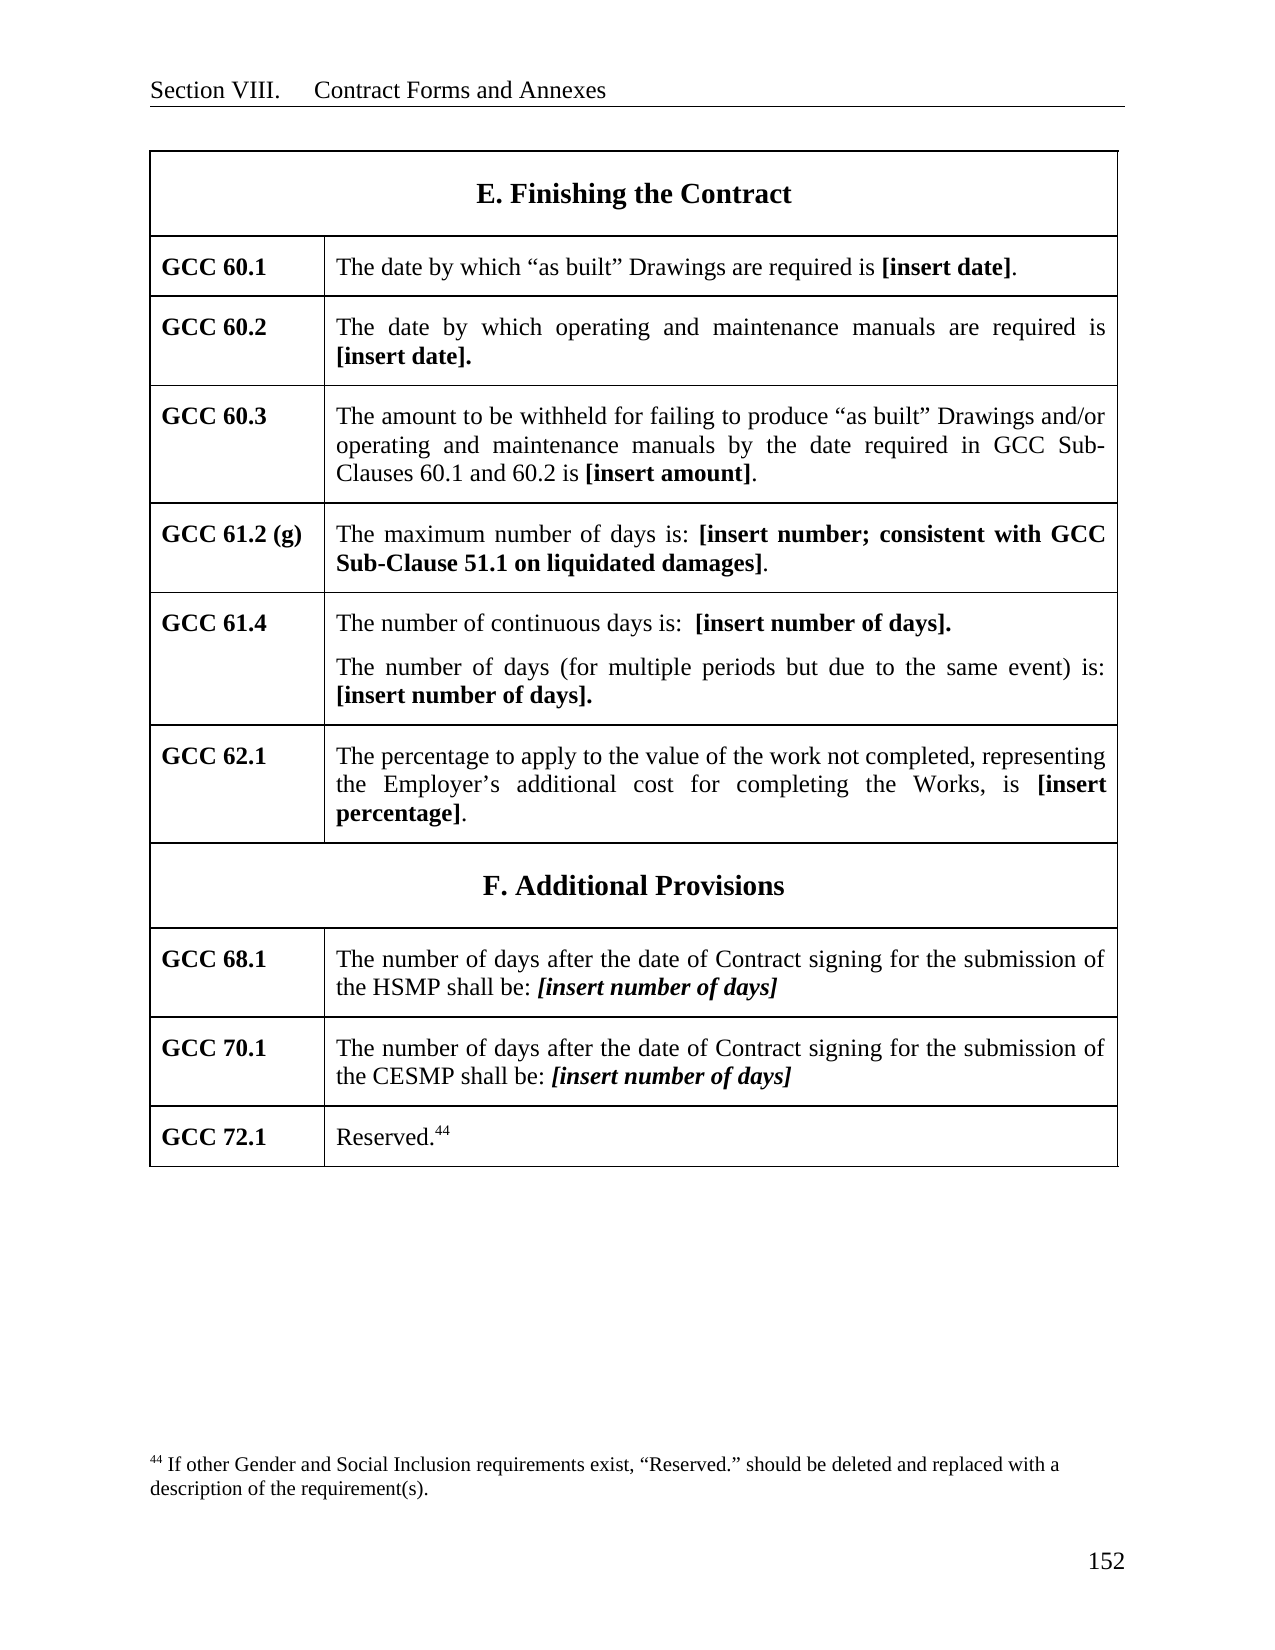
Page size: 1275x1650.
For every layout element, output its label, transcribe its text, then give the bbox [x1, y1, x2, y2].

table_cell GCC 68.1 [151, 929, 324, 1016]
table_cell The percentage to apply to the value of the work not completed, representing the Employer’s additional cost for completing the Works, is [insert percentage]. [325, 726, 1117, 842]
table_cell The date by which “as built” Drawings are required is [insert date]. [325, 237, 1117, 295]
table_cell GCC 70.1 [151, 1018, 324, 1105]
table_cell GCC 72.1 [151, 1107, 324, 1166]
table_cell The number of days after the date of Contract signing for the submission of the CESMP shall be: [insert number of days] [325, 1018, 1117, 1105]
table_cell The date by which operating and maintenance manuals are required is [insert date]. [325, 297, 1117, 384]
table_cell F. Additional Provisions [151, 844, 1117, 927]
table_cell GCC 62.1 [151, 726, 324, 842]
table_cell GCC 61.2 (g) [151, 504, 324, 591]
table_cell GCC 61.4 [151, 593, 324, 724]
table_cell The number of days after the date of Contract signing for the submission of the HSMP shall be: [insert number of days] [325, 929, 1117, 1016]
table_cell The maximum number of days is: [insert number; consistent with GCC Sub-Clause 51.1 on liquidated damages]. [325, 504, 1117, 591]
table_cell GCC 60.3 [151, 386, 324, 502]
table_cell The number of continuous days is: [insert number of days]. The number of days (for multiple periods but due to the same event) is: [insert number of days]. [325, 593, 1117, 724]
table_cell GCC 60.2 [151, 297, 324, 384]
table_cell Reserved. [325, 1107, 1117, 1166]
table_cell The amount to be withheld for failing to produce “as built” Drawings and/or operating and maintenance manuals by the date required in GCC Sub-Clauses 60.1 and 60.2 is [insert amount]. [325, 386, 1117, 502]
table_cell GCC 60.1 [151, 237, 324, 295]
table_cell E. Finishing the Contract [151, 152, 1117, 235]
